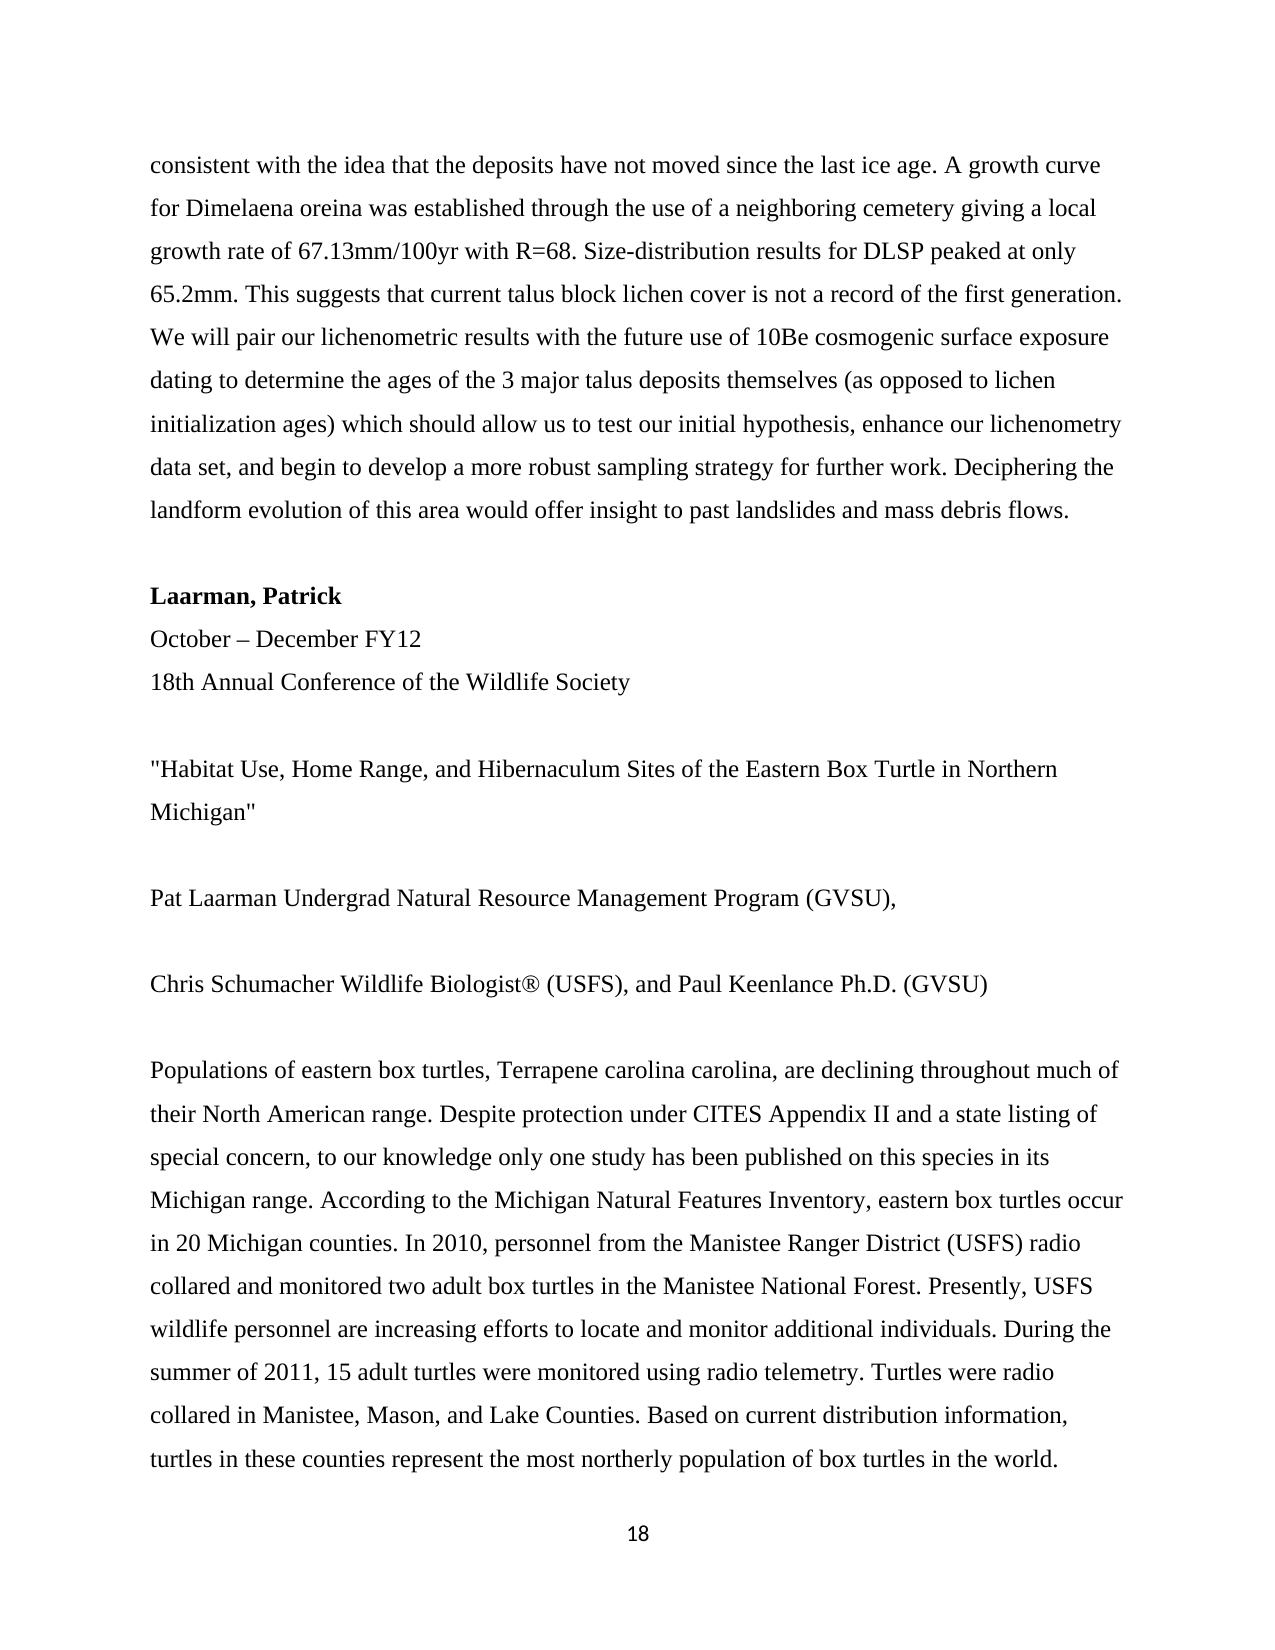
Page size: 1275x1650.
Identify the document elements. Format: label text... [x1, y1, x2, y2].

text October – December FY12 [150, 624, 1125, 653]
text 18th Annual Conference of the Wildlife Society [150, 667, 1125, 696]
text Chris Schumacher Wildlife Biologist® (USFS), and Paul Keenlance Ph.D. (GVSU) [150, 969, 1125, 998]
text Laarman, Patrick [150, 581, 1125, 610]
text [150, 1056, 1125, 1472]
text Pat Laarman Undergrad Natural Resource Management Program (GVSU), [150, 883, 1125, 912]
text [150, 150, 1125, 524]
text "Habitat Use, Home Range, and Hibernaculum Sites of the Eastern Box Turtle in Northern Michigan" [150, 754, 1125, 826]
